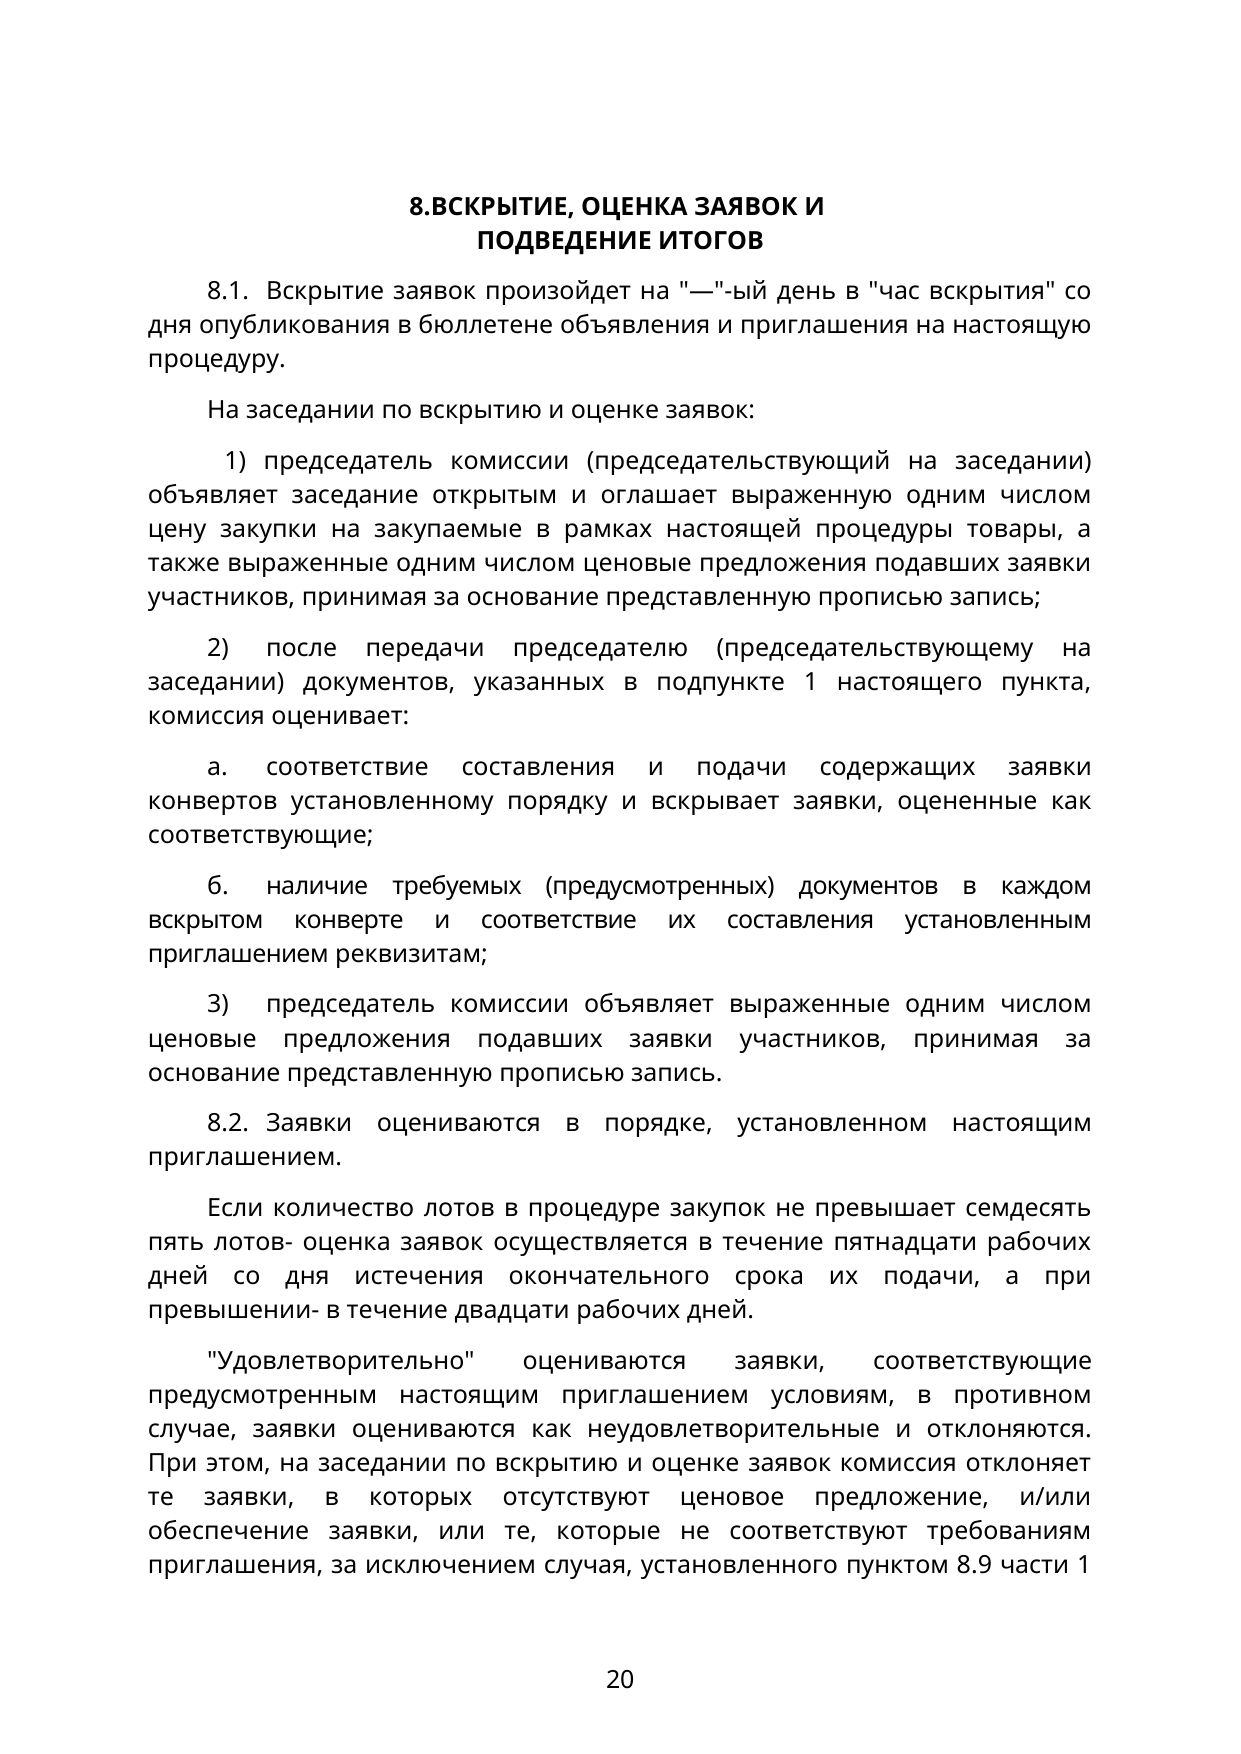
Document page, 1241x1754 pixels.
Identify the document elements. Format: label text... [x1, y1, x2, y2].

text б. наличие требуемых (предусмотренных) документов в каждом вскрытом конверте и соответствие их составления установленным приглашением реквизитам; [148, 867, 1092, 969]
text а. соответствие составления и подачи содержащих заявки конвертов установленному порядку и вскрывает заявки, оцененные как соответствующие; [148, 748, 1092, 851]
text Если количество лотов в процедуре закупок не превышает семдесять пять лотов- оценка заявок осуществляется в течение пятнадцати рабочих дней со дня истечения окончательного срока их подачи, а при превышении- в течение двадцати рабочих дней. [148, 1190, 1092, 1326]
text 8.ВСКРЫТИЕ, ОЦЕНКА ЗАЯВОК И ПОДВЕДЕНИЕ ИТОГОВ [148, 188, 1092, 256]
text 1) председатель комиссии (председательствующий на заседании) объявляет заседание открытым и оглашает выраженную одним числом цену закупки на закупаемые в рамках настоящей процедуры товары, а также выраженные одним числом ценовые предложения подавших заявки участников, принимая за основание представленную прописью запись; [148, 443, 1092, 613]
text 2) после передачи председателю (председательствующему на заседании) документов, указанных в подпункте 1 настоящего пункта, комиссия оценивает: [148, 629, 1092, 732]
text 8.2. Заявки оцениваются в порядке, установленном настоящим приглашением. [148, 1105, 1092, 1173]
text 8.1. Вскрытие заявок произойдет на "—"-ый день в "час вскрытия" со дня опубликования в бюллетене объявления и приглашения на настоящую процедуру. [148, 273, 1092, 375]
text 3) председатель комиссии объявляет выраженные одним числом ценовые предложения подавших заявки участников, принимая за основание представленную прописью запись. [148, 986, 1092, 1088]
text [148, 1343, 1092, 1581]
text На заседании по вскрытию и оценке заявок: [148, 392, 1092, 426]
